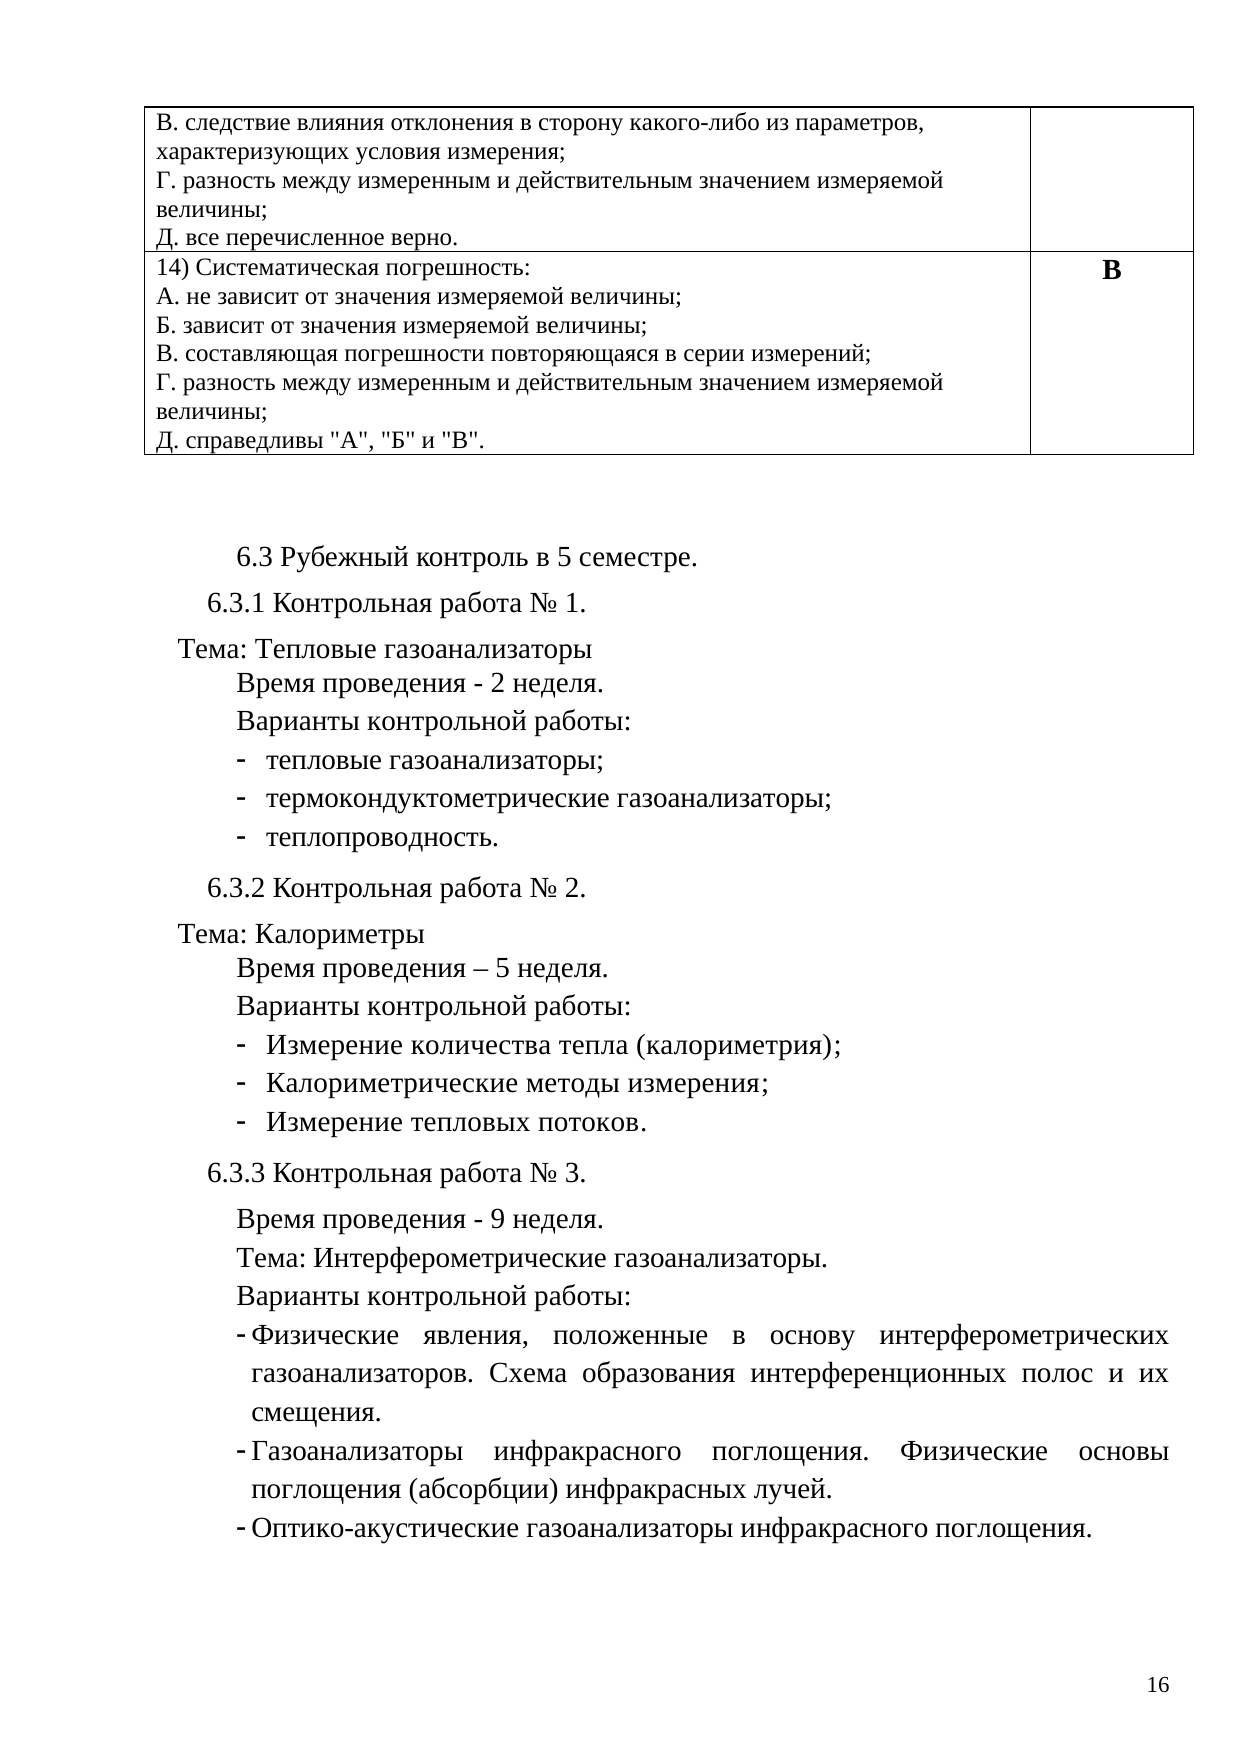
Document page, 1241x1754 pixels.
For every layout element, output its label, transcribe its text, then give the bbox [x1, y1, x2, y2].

subtitle Контрольная работа № 3. [148, 1155, 1169, 1189]
text Время проведения - 9 неделя. [177, 1201, 1169, 1235]
subtitle Рубежный контроль в 5 семестре. [177, 539, 1169, 573]
list Оптико-акустические газоанализаторы инфракрасного поглощения. [236, 1510, 1169, 1543]
table_cell 14) Систематическая погрешность: А. не зависит от значения измеряемой величины; Б. зависит от значения измеряемой величины; В. составляющая погрешности повторяющаяся в серии измерений; Г. разность между измеренным и действительным значением измеряемой величины; Д. справедливы "А", "Б" и "В". [145, 252, 1030, 453]
list термокондуктометрические газоанализаторы; [236, 780, 1169, 814]
text Тема: Калориметры [177, 916, 1169, 950]
list Измерение тепловых потоков. [236, 1104, 1169, 1138]
list тепловые газоанализаторы; [236, 742, 1169, 775]
subtitle Контрольная работа № 2. [148, 870, 1169, 904]
text Время проведения - 2 неделя. [177, 665, 1169, 698]
list Измерение количества тепла (калориметрия); [236, 1027, 1169, 1061]
text Варианты контрольной работы: [177, 1278, 1169, 1312]
list Калориметрические методы измерения; [236, 1066, 1169, 1099]
text Тема: Тепловые газоанализаторы [177, 631, 1169, 665]
subtitle Контрольная работа № 1. [148, 585, 1169, 619]
text Варианты контрольной работы: [177, 703, 1169, 737]
table_cell В [1031, 252, 1193, 453]
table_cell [145, 108, 1030, 251]
text Тема: Интерферометрические газоанализаторы. [177, 1240, 1169, 1273]
list Физические явления, положенные в основу интерферометрических газоанализаторов. Схема образования интерференционных полос и их смещения. [236, 1317, 1169, 1428]
list Газоанализаторы инфракрасного поглощения. Физические основы поглощения (абсорбции) инфракрасных лучей. [236, 1433, 1169, 1505]
text Время проведения – 5 неделя. [177, 950, 1169, 983]
text Варианты контрольной работы: [177, 988, 1169, 1022]
list теплопроводность. [236, 819, 1169, 853]
table_cell Г [1031, 108, 1193, 251]
